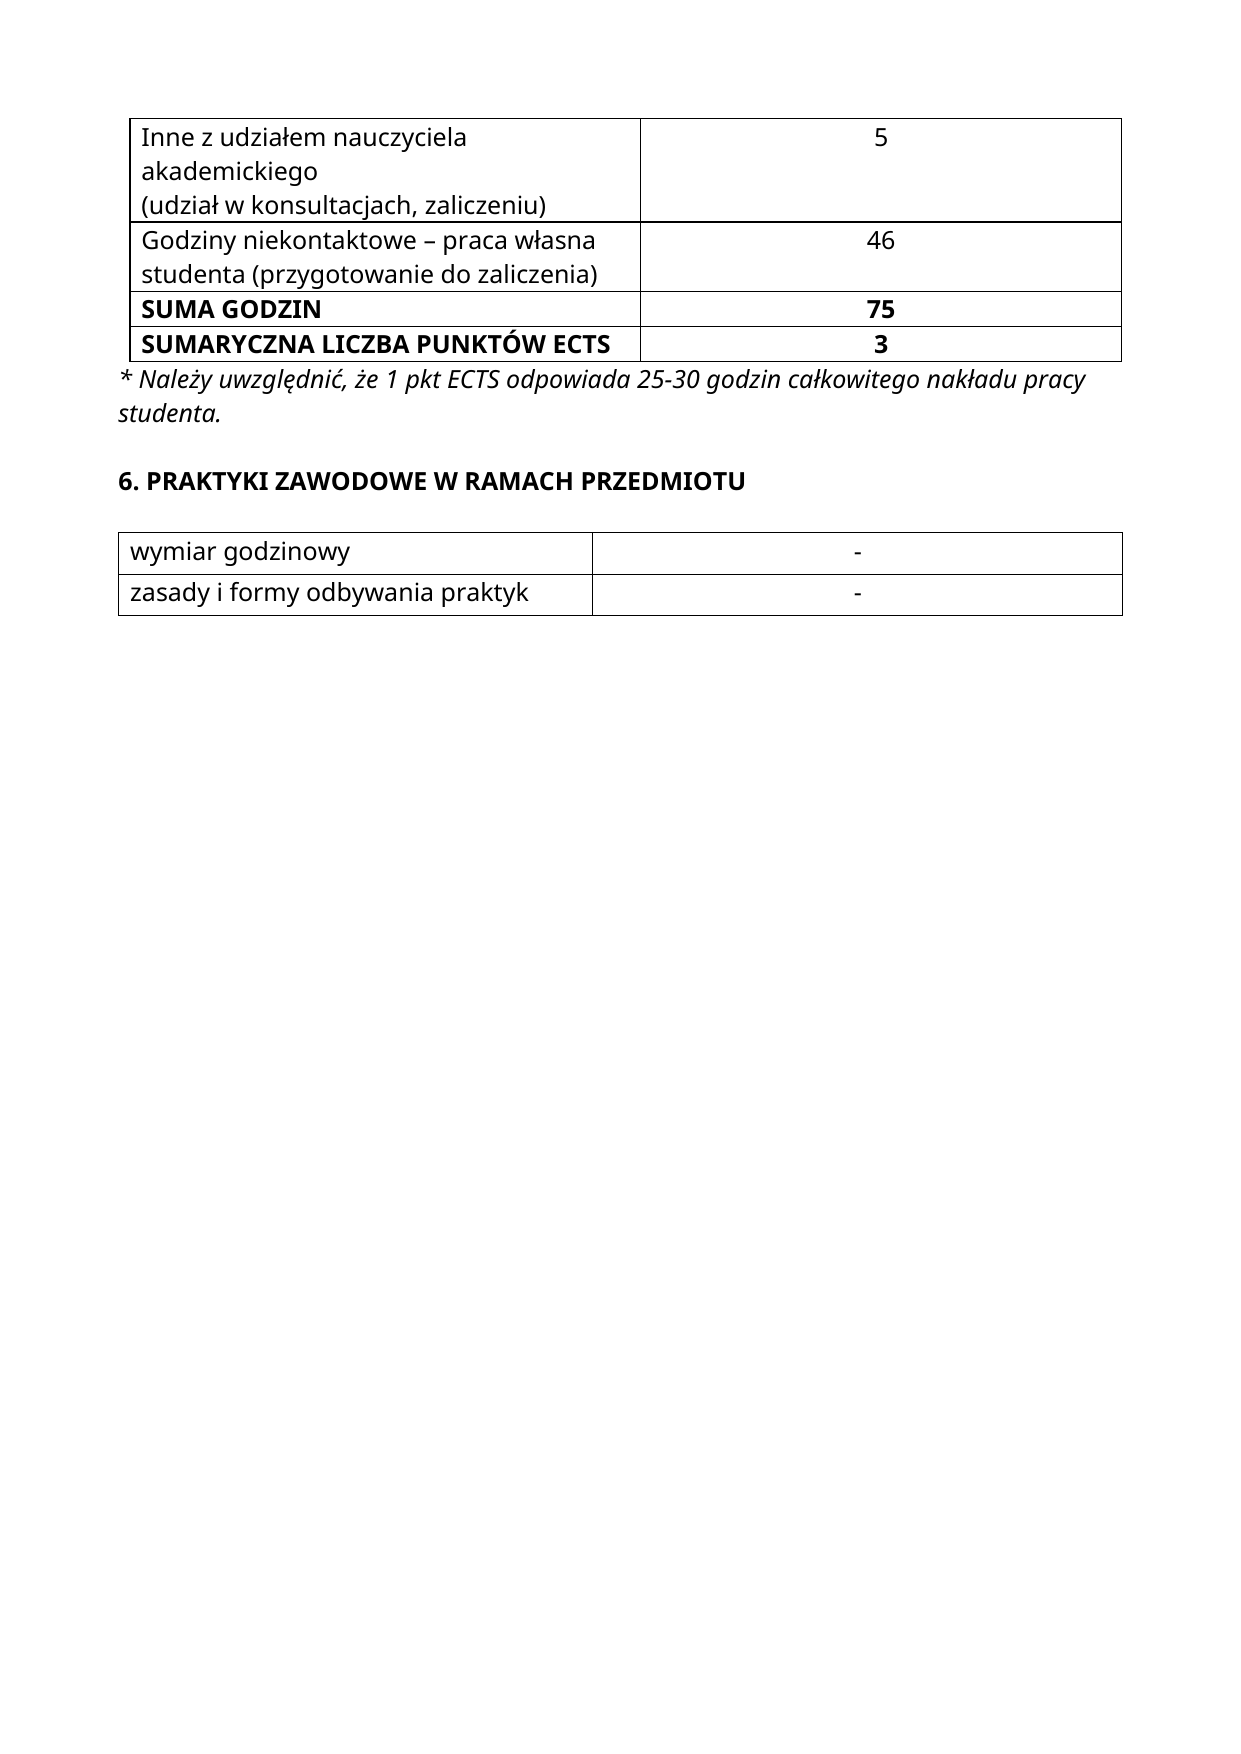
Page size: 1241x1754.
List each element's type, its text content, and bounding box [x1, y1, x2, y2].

table_cell Godziny niekontaktowe – praca własna studenta (przygotowanie do zaliczenia) [131, 223, 640, 291]
table_cell 46 [641, 223, 1121, 291]
table_cell SUMA GODZIN [131, 292, 640, 326]
table_cell Inne z udziałem nauczyciela akademickiego (udział w konsultacjach, zaliczeniu) [131, 119, 640, 221]
table_cell 5 [641, 119, 1121, 221]
table_cell SUMARYCZNA LICZBA PUNKTÓW ECTS [131, 327, 640, 361]
table_cell zasady i formy odbywania praktyk [119, 575, 592, 615]
text 6. PRAKTYKI ZAWODOWE W RAMACH PRZEDMIOTU [118, 464, 1122, 498]
table_header - [593, 533, 1122, 573]
table_cell 3 [641, 327, 1121, 361]
table_cell - [593, 575, 1122, 615]
table_cell 75 [641, 292, 1121, 326]
text * Należy uwzględnić, że 1 pkt ECTS odpowiada 25-30 godzin całkowitego nakładu pracy studenta. [118, 362, 1122, 430]
table_header wymiar godzinowy [119, 533, 592, 573]
